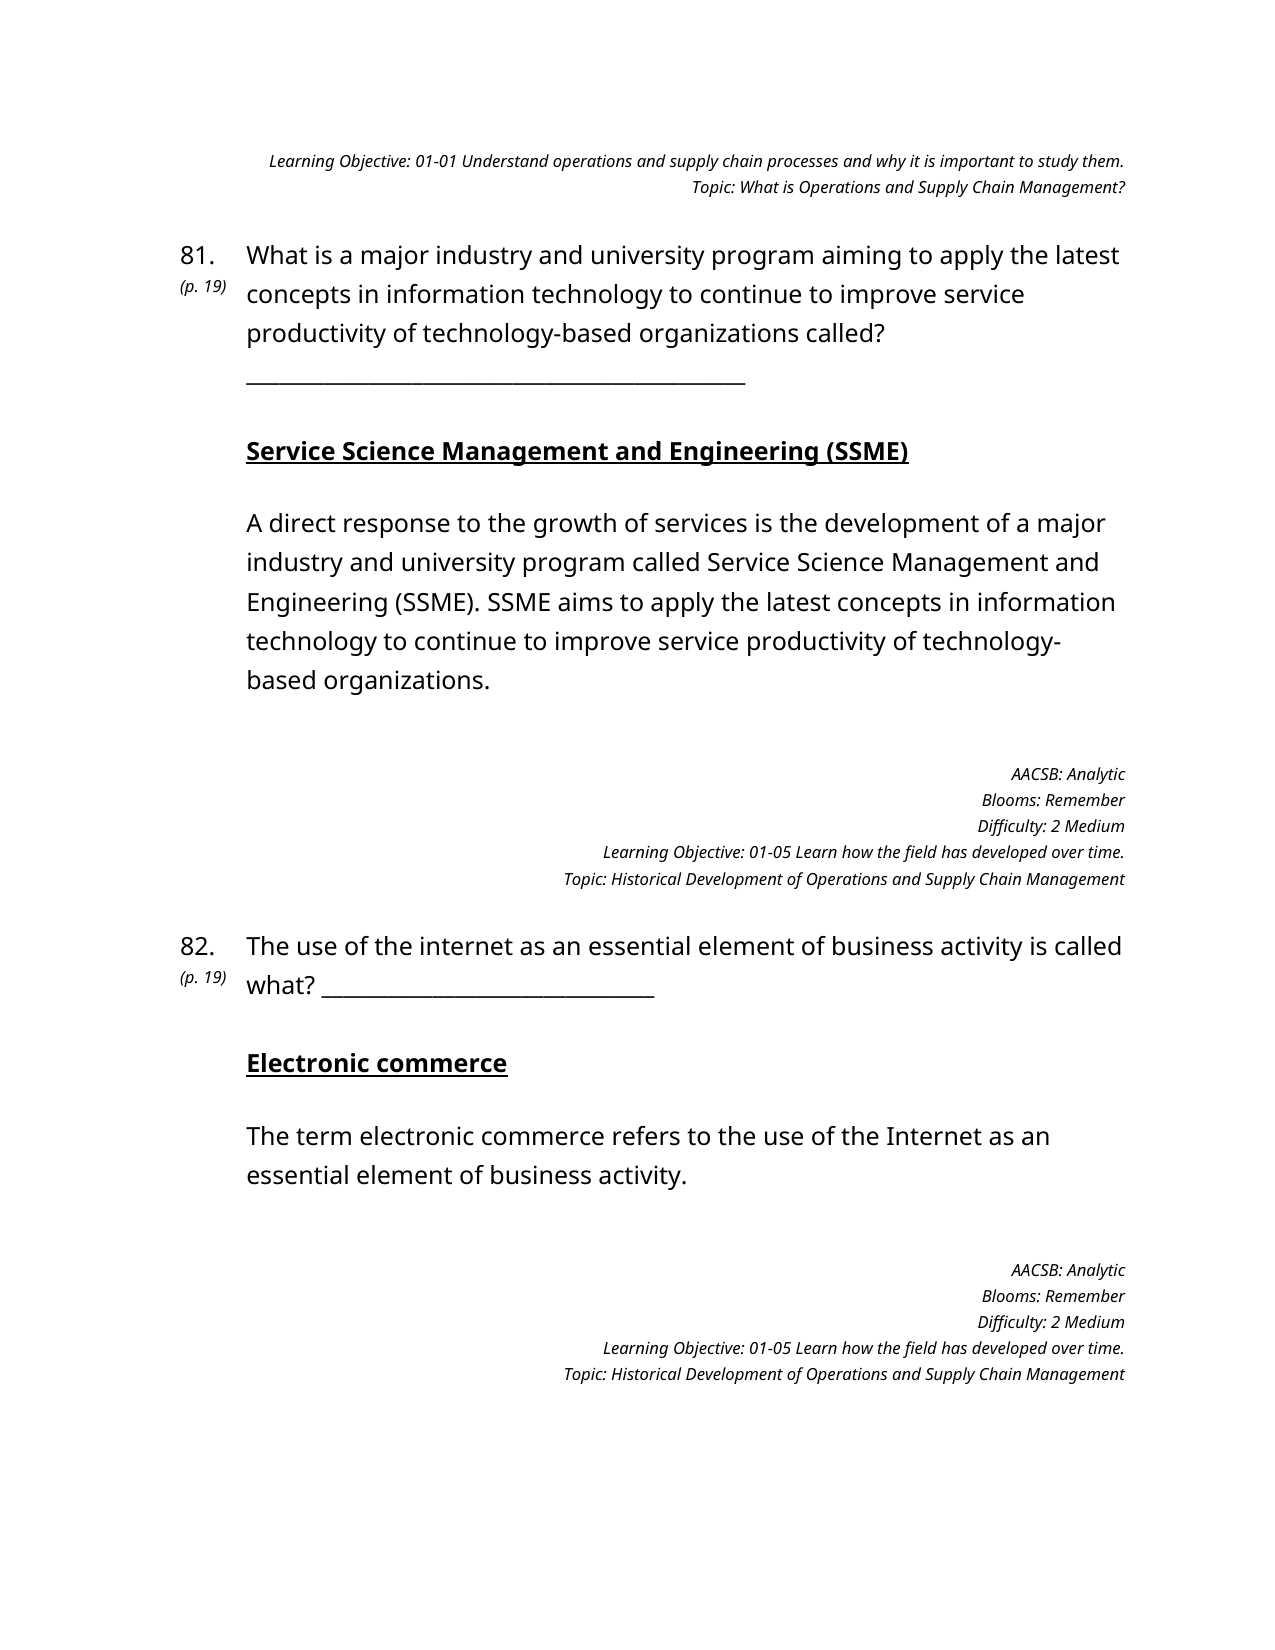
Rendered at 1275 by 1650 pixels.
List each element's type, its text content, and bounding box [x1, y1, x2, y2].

table_header The use of the internet as an essential element of business activity is called what? ______________________________ Electronic commerce The term electronic commerce refers to the use of the Internet as an essential element of business activity. [246, 929, 1125, 1229]
table_header AACSB: Analytic Blooms: Remember Difficulty: 2 Medium Learning Objective: 01-05 Learn how the field has developed over time. Topic: Historical Development of Operations and Supply Chain Management [180, 1258, 1125, 1421]
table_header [180, 150, 1125, 235]
table_header 81. (p. 19) [180, 238, 246, 734]
table_header 82. (p. 19) [180, 929, 246, 1229]
table_header What is a major industry and university program aiming to apply the latest concepts in information technology to continue to improve service productivity of technology-based organizations called? _____________________________________________ Service Science Management and Engineering (SSME) A direct response to the growth of services is the development of a major industry and university program called Service Science Management and Engineering (SSME). SSME aims to apply the latest concepts in information technology to continue to improve service productivity of technology-based organizations. [246, 238, 1125, 734]
table_header AACSB: Analytic Blooms: Remember Difficulty: 2 Medium Learning Objective: 01-05 Learn how the field has developed over time. Topic: Historical Development of Operations and Supply Chain Management [180, 763, 1125, 926]
